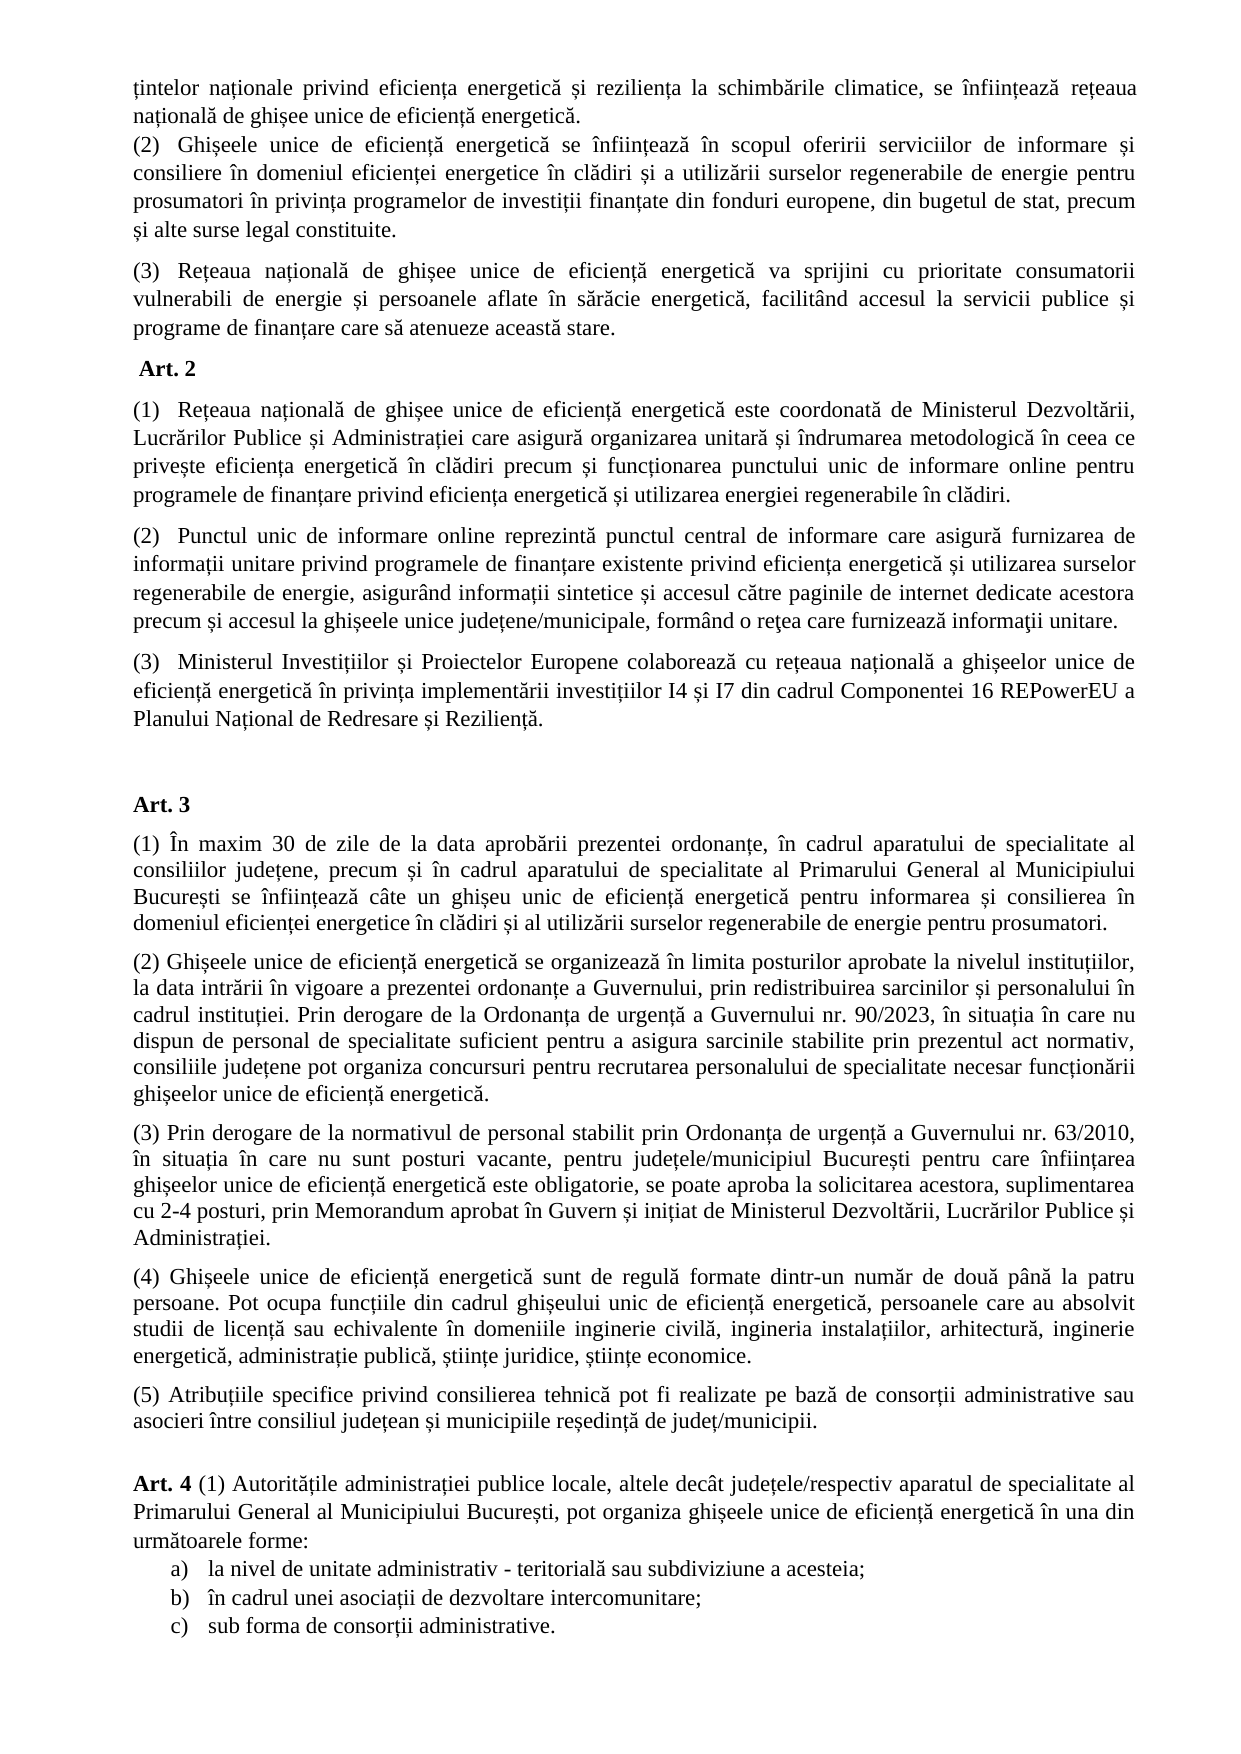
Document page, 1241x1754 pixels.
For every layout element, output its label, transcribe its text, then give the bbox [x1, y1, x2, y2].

text (4) Ghișeele unice de eficiență energetică sunt de regulă formate dintr-un număr de două până la patru persoane. Pot ocupa funcțiile din cadrul ghișeului unic de eficiență energetică, persoanele care au absolvit studii de licență sau echivalente în domeniile inginerie civilă, ingineria instalațiilor, arhitectură, inginerie energetică, administrație publică, științe juridice, științe economice. [133, 1263, 1137, 1368]
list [133, 74, 1137, 129]
text (5) Atribuțiile specifice privind consilierea tehnică pot fi realizate pe bază de consorții administrative sau asocieri între consiliul județean și municipiile reședință de județ/municipii. [133, 1381, 1137, 1433]
text Art. 3 [133, 791, 1137, 817]
list Punctul unic de informare online reprezintă punctul central de informare care asigură furnizarea de informații unitare privind programele de finanțare existente privind eficiența energetică și utilizarea surselor regenerabile de energie, asigurând informații sintetice și accesul către paginile de internet dedicate acestora precum și accesul la ghișeele unice județene/municipale, formând o reţea care furnizează informaţii unitare. [133, 522, 1137, 634]
text (2) Ghișeele unice de eficiență energetică se organizează în limita posturilor aprobate la nivelul instituțiilor, la data intrării în vigoare a prezentei ordonanțe a Guvernului, prin redistribuirea sarcinilor și personalului în cadrul instituției. Prin derogare de la Ordonanța de urgență a Guvernului nr. 90/2023, în situația în care nu dispun de personal de specialitate suficient pentru a asigura sarcinile stabilite prin prezentul act normativ, consiliile județene pot organiza concursuri pentru recrutarea personalului de specialitate necesar funcționării ghișeelor unice de eficiență energetică. [133, 948, 1137, 1106]
text Art. 4 (1) Autoritățile administrației publice locale, altele decât județele/respectiv aparatul de specialitate al Primarului General al Municipiului București, pot organiza ghișeele unice de eficiență energetică în una din următoarele forme: [133, 1470, 1137, 1553]
text (3) Prin derogare de la normativul de personal stabilit prin Ordonanța de urgență a Guvernului nr. 63/2010, în situația în care nu sunt posturi vacante, pentru județele/municipiul București pentru care înființarea ghișeelor unice de eficiență energetică este obligatorie, se poate aproba la solicitarea acestora, suplimentarea cu 2-4 posturi, prin Memorandum aprobat în Guvern și inițiat de Ministerul Dezvoltării, Lucrărilor Publice și Administrației. [133, 1118, 1137, 1250]
list Rețeaua națională de ghișee unice de eficiență energetică este coordonată de Ministerul Dezvoltării, Lucrărilor Publice și Administrației care asigură organizarea unitară și îndrumarea metodologică în ceea ce privește eficiența energetică în clădiri precum și funcționarea punctului unic de informare online pentru programele de finanțare privind eficiența energetică și utilizarea energiei regenerabile în clădiri. [133, 396, 1137, 507]
list Ghișeele unice de eficiență energetică se înființează în scopul oferirii serviciilor de informare și consiliere în domeniul eficienței energetice în clădiri și a utilizării surselor regenerabile de energie pentru prosumatori în privința programelor de investiții finanțate din fonduri europene, din bugetul de stat, precum și alte surse legal constituite. [133, 131, 1137, 242]
list sub forma de consorții administrative. [170, 1612, 1137, 1638]
list la nivel de unitate administrativ - teritorială sau subdiviziune a acesteia; [170, 1555, 1137, 1582]
list Ministerul Investițiilor și Proiectelor Europene colaborează cu rețeaua națională a ghișeelor unice de eficiență energetică în privința implementării investițiilor I4 și I7 din cadrul Componentei 16 REPowerEU a Planului Național de Redresare și Reziliență. [133, 648, 1137, 731]
text (1) În maxim 30 de zile de la data aprobării prezentei ordonanțe, în cadrul aparatului de specialitate al consiliilor județene, precum și în cadrul aparatului de specialitate al Primarului General al Municipiului București se înființează câte un ghișeu unic de eficiență energetică pentru informarea și consilierea în domeniul eficienței energetice în clădiri și al utilizării surselor regenerabile de energie pentru prosumatori. [133, 830, 1137, 935]
list în cadrul unei asociații de dezvoltare intercomunitare; [170, 1584, 1137, 1610]
text Art. 2 [133, 355, 1137, 381]
list Rețeaua națională de ghișee unice de eficiență energetică va sprijini cu prioritate consumatorii vulnerabili de energie și persoanele aflate în sărăcie energetică, facilitând accesul la servicii publice și programe de finanțare care să atenueze această stare. [133, 257, 1137, 340]
